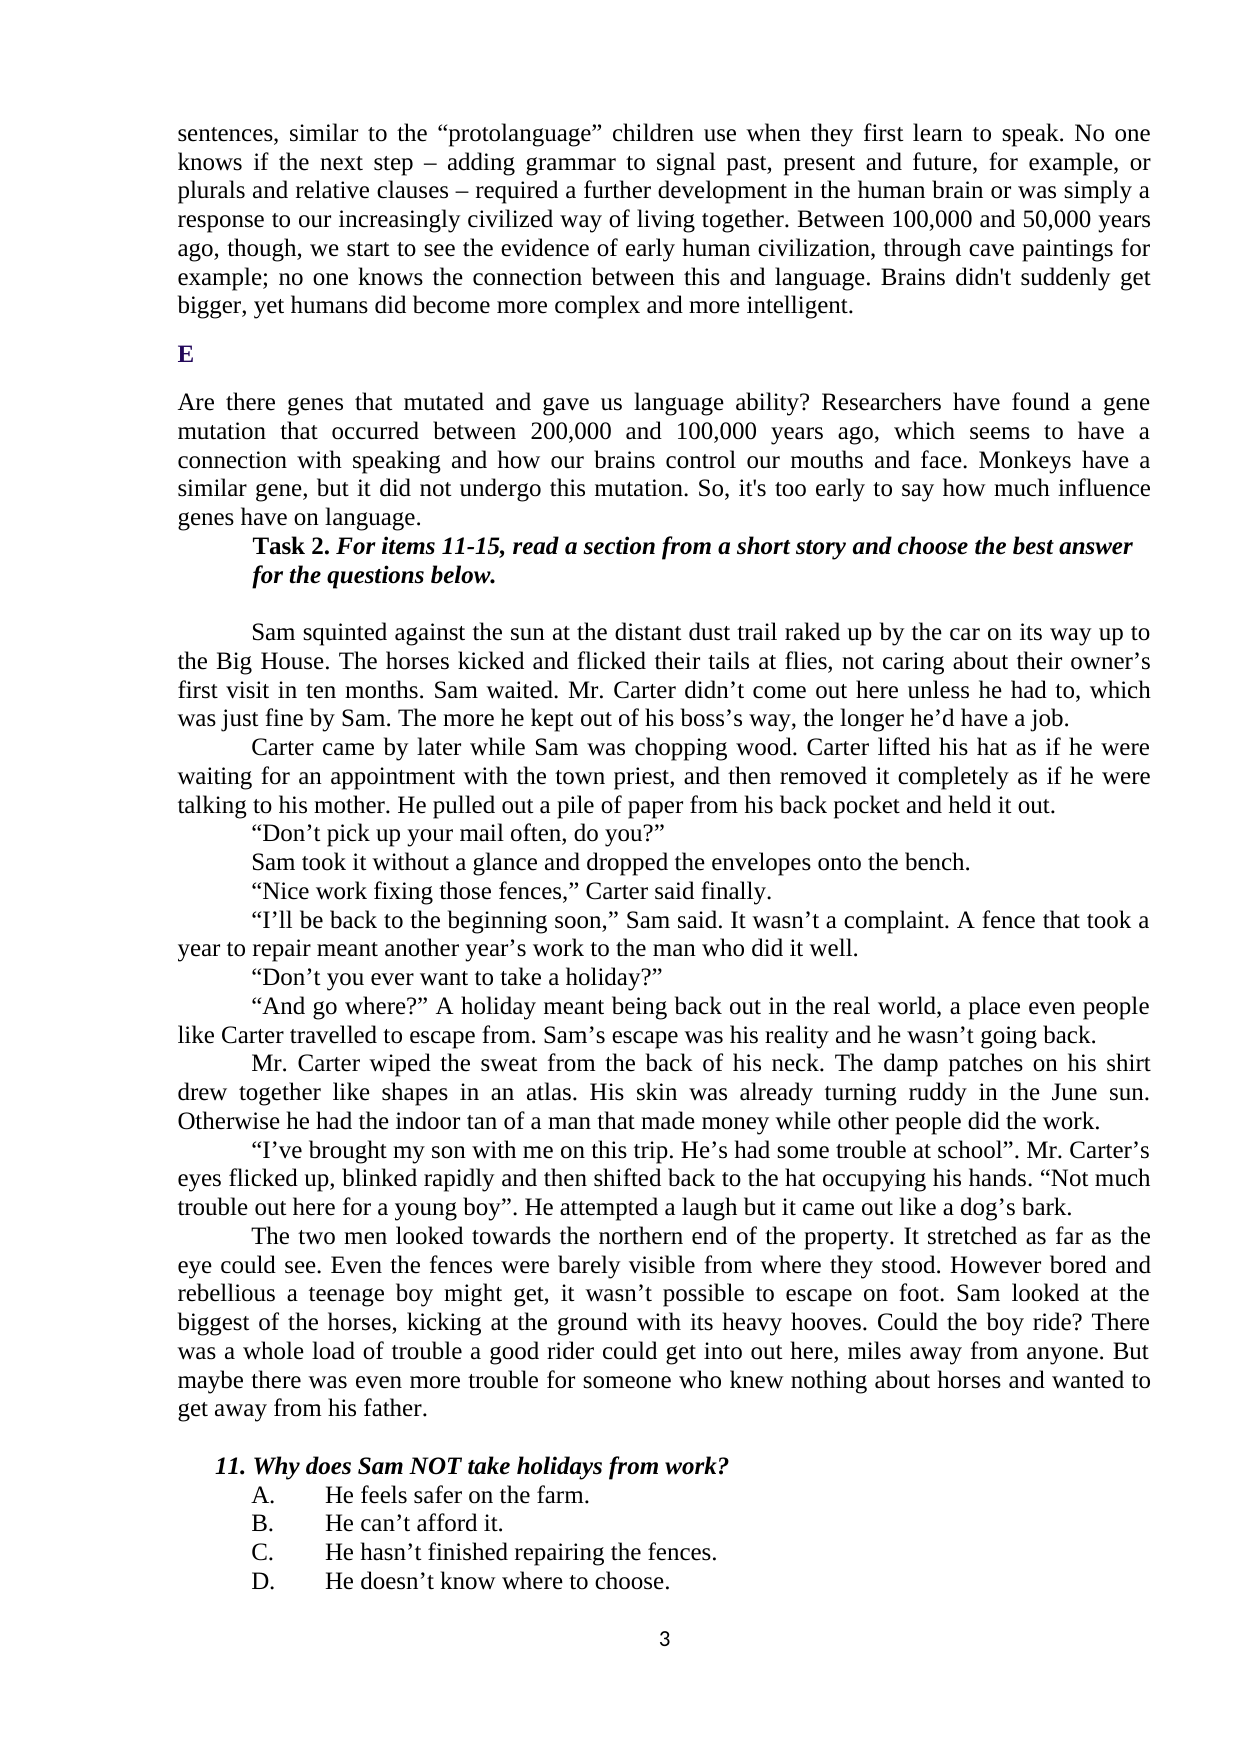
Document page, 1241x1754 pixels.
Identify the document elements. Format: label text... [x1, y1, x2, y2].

text “I’ll be back to the beginning soon,” Sam said. It wasn’t a complaint. A fence that took a year to repair meant another year’s work to the man who did it well. [177, 905, 1152, 962]
text Carter came by later while Sam was chopping wood. Carter lifted his hat as if he were waiting for an appointment with the town priest, and then removed it completely as if he were talking to his mother. He pulled out a pile of paper from his back pocket and held it out. [177, 732, 1152, 818]
list He doesn’t know where to choose. [177, 1566, 1152, 1595]
text Mr. Carter wiped the sweat from the back of his neck. The damp patches on his shirt drew together like shapes in an atlas. His skin was already turning ruddy in the June sun. Otherwise he had the indoor tan of a man that made money while other people did the work. [177, 1048, 1152, 1135]
list He feels safer on the farm. [177, 1480, 1152, 1508]
text Sam squinted against the sun at the distant dust trail raked up by the car on its way up to the Big House. The horses kicked and flicked their tails at flies, not caring about their owner’s first visit in ten months. Sam waited. Mr. Carter didn’t come out here unless he had to, which was just fine by Sam. The more he kept out of his boss’s way, the longer he’d have a job. [177, 617, 1152, 732]
list Why does Sam NOT take holidays from work? [215, 1451, 1152, 1480]
text Are there genes that mutated and gave us language ability? Researchers have found a gene mutation that occurred between 200,000 and 100,000 years ago, which seems to have a connection with speaking and how our brains control our mouths and face. Monkeys have a similar gene, but it did not undergo this mutation. So, it's too early to say how much influence genes have on language. [177, 387, 1152, 531]
text The two men looked towards the northern end of the property. It stretched as far as the eye could see. Even the fences were barely visible from where they stood. However bored and rebellious a teenage boy might get, it wasn’t possible to escape on foot. Sam looked at the biggest of the horses, kicking at the ground with its heavy hooves. Could the boy ride? There was a whole load of trouble a good rider could get into out here, miles away from anyone. But maybe there was even more trouble for someone who knew nothing about horses and wanted to get away from his father. [177, 1221, 1152, 1422]
list He can’t afford it. [177, 1508, 1152, 1537]
text E [177, 339, 1152, 368]
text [177, 118, 1152, 319]
text “Don’t you ever want to take a holiday?” [177, 962, 1152, 991]
text Sam took it without a glance and dropped the envelopes onto the bench. [177, 847, 1152, 876]
list He hasn’t finished repairing the fences. [177, 1537, 1152, 1566]
text “And go where?” A holiday meant being back out in the real world, a place even people like Carter travelled to escape from. Sam’s escape was his reality and he wasn’t going back. [177, 991, 1152, 1048]
list Task 2. For items 11-15, read a section from a short story and choose the best answer for the questions below. [252, 531, 1152, 588]
text “Nice work fixing those fences,” Carter said finally. [177, 876, 1152, 905]
text “Don’t pick up your mail often, do you?” [177, 818, 1152, 847]
text “I’ve brought my son with me on this trip. He’s had some trouble at school”. Mr. Carter’s eyes flicked up, blinked rapidly and then shifted back to the hat occupying his hands. “Not much trouble out here for a young boy”. He attempted a laugh but it came out like a dog’s bark. [177, 1135, 1152, 1221]
